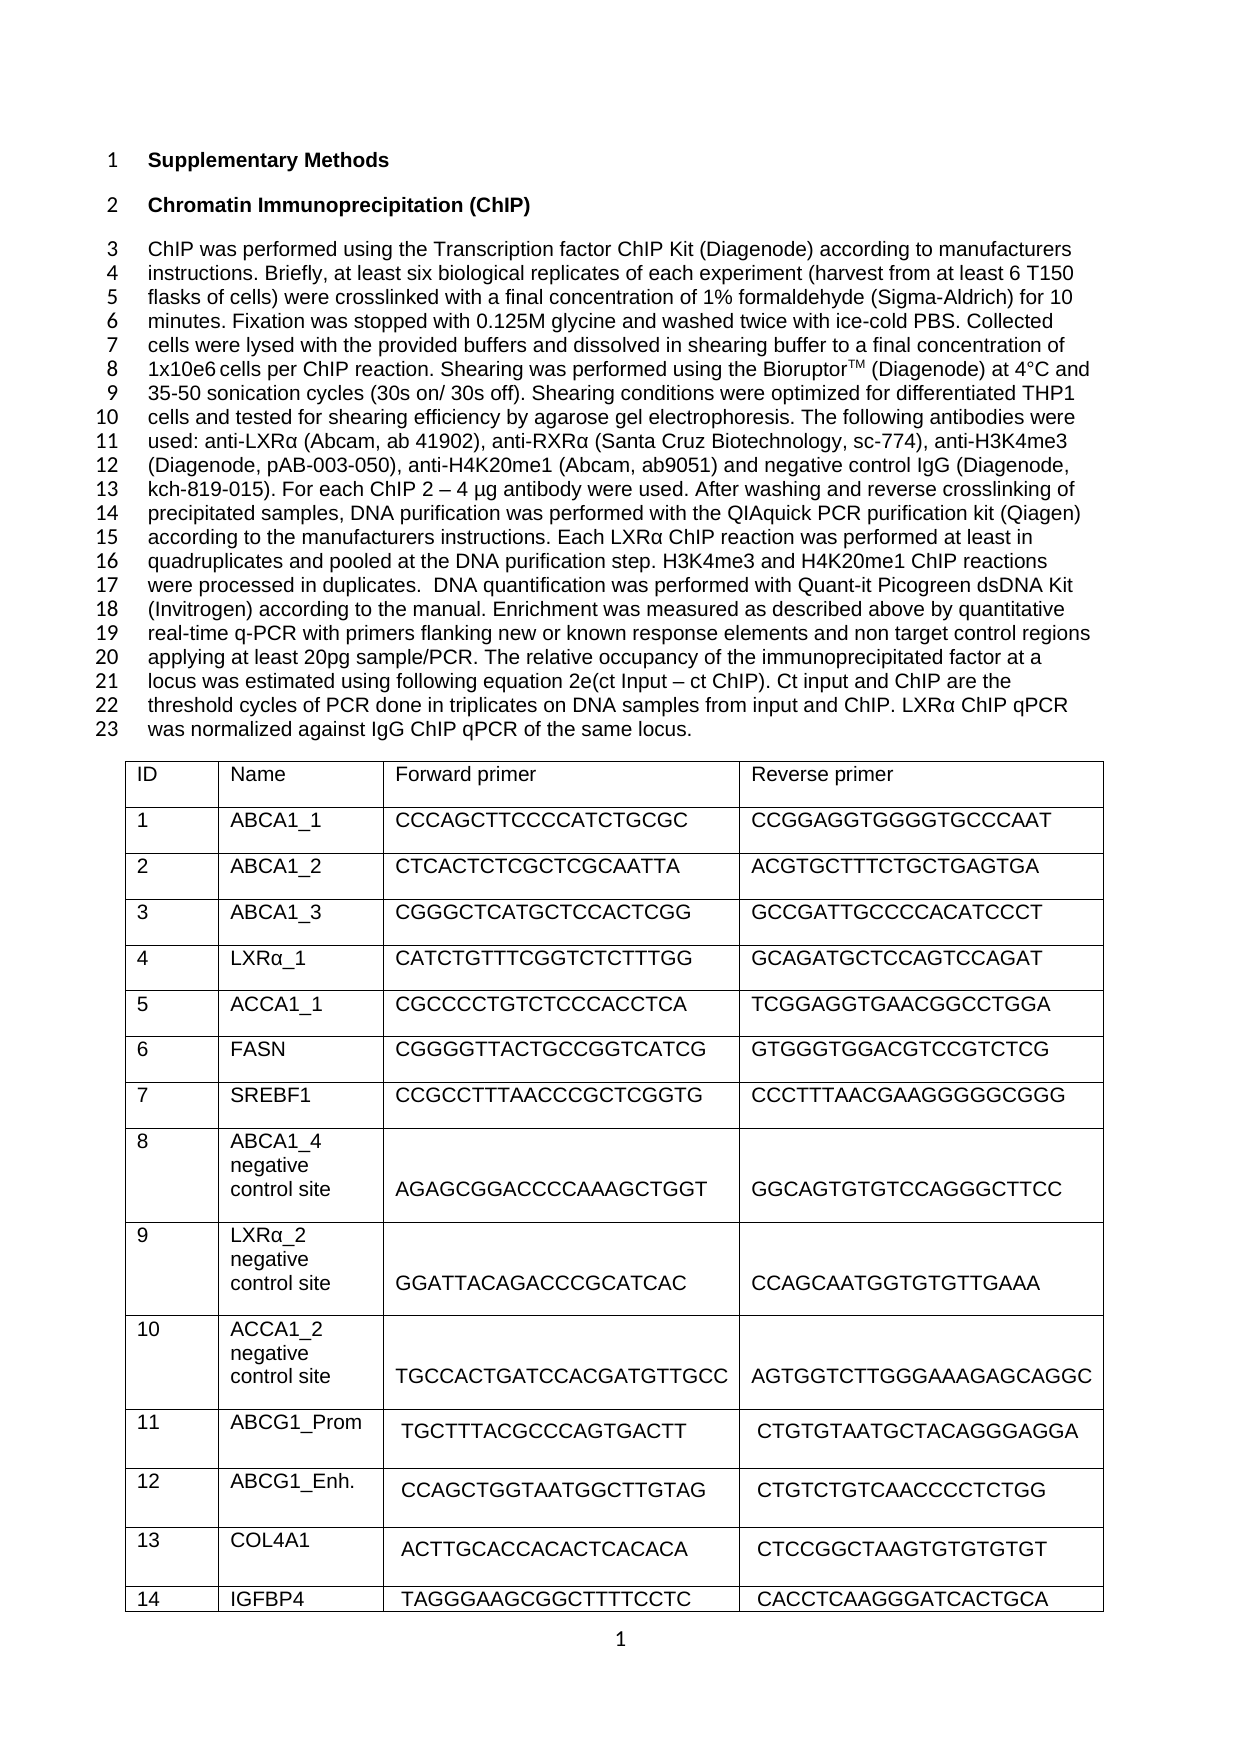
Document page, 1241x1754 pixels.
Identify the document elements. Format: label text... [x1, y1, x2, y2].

table_cell IGFBP4 [219, 1587, 383, 1611]
table_cell ABCA1_3 [219, 900, 383, 944]
table_cell CTGTCTGTCAACCCCTCTGG [740, 1469, 1103, 1527]
table_cell 5 [126, 991, 218, 1036]
table_cell FASN [219, 1037, 383, 1082]
table_cell ABCA1_4 negative control site [219, 1129, 383, 1222]
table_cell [384, 1587, 739, 1611]
table_cell LXRα_1 [219, 946, 383, 990]
table_cell CGGGGTTACTGCCGGTCATCG [384, 1037, 739, 1082]
table_cell 3 [126, 900, 218, 944]
table_cell GTGGGTGGACGTCCGTCTCG [740, 1037, 1103, 1082]
table_cell GCAGATGCTCCAGTCCAGAT [740, 946, 1103, 990]
table_cell CCAGCTGGTAATGGCTTGTAG [384, 1469, 739, 1527]
table_cell ACCA1_1 [219, 991, 383, 1036]
table_cell ACCA1_2 negative control site [219, 1316, 383, 1409]
text Chromatin Immunoprecipitation (ChIP) [148, 192, 1093, 216]
table_cell CATCTGTTTCGGTCTCTTTGG [384, 946, 739, 990]
text Supplementary Methods [148, 148, 1093, 172]
table_cell ABCG1_Prom [219, 1410, 383, 1468]
table_cell AGTGGTCTTGGGAAAGAGCAGGC [740, 1316, 1103, 1409]
table_cell TGCTTTACGCCCAGTGACTT [384, 1410, 739, 1468]
table_cell 4 [126, 946, 218, 990]
table_cell GGATTACAGACCCGCATCAC [384, 1223, 739, 1315]
table_cell CCCTTTAACGAAGGGGGCGGG [740, 1083, 1103, 1128]
table_cell CGGGCTCATGCTCCACTCGG [384, 900, 739, 944]
table_cell 7 [126, 1083, 218, 1128]
text ChIP was performed using the Transcription factor ChIP Kit (Diagenode) according to manufacturers instructions. Briefly, at least six biological replicates of each experiment (harvest from at least 6 T150 flasks of cells) were crosslinked with a final concentration of 1% formaldehyde (Sigma-Aldrich) for 10 minutes. Fixation was stopped with 0.125M glycine and washed twice with ice-cold PBS. Collected cells were lysed with the provided buffers and dissolved in shearing buffer to a final concentration of 1x10e6 cells per ChIP reaction. Shearing was performed using the BioruptorTM (Diagenode) at 4°C and 35-50 sonication cycles (30s on/ 30s off). Shearing conditions were optimized for differentiated THP1 cells and tested for shearing efficiency by agarose gel electrophoresis. The following antibodies were used: anti-LXRα (Abcam, ab 41902), anti-RXRα (Santa Cruz Biotechnology, sc-774), anti-H3K4me3 (Diagenode, pAB-003-050), anti-H4K20me1 (Abcam, ab9051) and negative control IgG (Diagenode, kch-819-015). For each ChIP 2 – 4 µg antibody were used. After washing and reverse crosslinking of precipitated samples, DNA purification was performed with the QIAquick PCR purification kit (Qiagen) according to the manufacturers instructions. Each LXRα ChIP reaction was performed at least in quadruplicates and pooled at the DNA purification step. H3K4me3 and H4K20me1 ChIP reactions were processed in duplicates. DNA quantification was performed with Quant-it Picogreen dsDNA Kit (Invitrogen) according to the manual. Enrichment was measured as described above by quantitative real-time q-PCR with primers flanking new or known response elements and non target control regions applying at least 20pg sample/PCR. The relative occupancy of the immunoprecipitated factor at a locus was estimated using following equation 2e(ct Input – ct ChIP). Ct input and ChIP are the threshold cycles of PCR done in triplicates on DNA samples from input and ChIP. LXRα ChIP qPCR was normalized against IgG ChIP qPCR of the same locus. [148, 237, 1093, 740]
table_cell CCGGAGGTGGGGTGCCCAAT [740, 808, 1103, 853]
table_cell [740, 1587, 1103, 1611]
table_cell 1 [126, 808, 218, 853]
table_cell LXRα_2 negative control site [219, 1223, 383, 1315]
table_cell 12 [126, 1469, 218, 1527]
table_cell CGCCCCTGTCTCCCACCTCA [384, 991, 739, 1036]
table_cell ACTTGCACCACACTCACACA [384, 1528, 739, 1586]
table_header ID [126, 762, 218, 807]
table_cell ABCG1_Enh. [219, 1469, 383, 1527]
table_cell CTGTGTAATGCTACAGGGAGGA [740, 1410, 1103, 1468]
table_cell 2 [126, 854, 218, 899]
table_cell CCGCCTTTAACCCGCTCGGTG [384, 1083, 739, 1128]
table_cell 14 [126, 1587, 218, 1611]
table_cell 9 [126, 1223, 218, 1315]
table_cell TGCCACTGATCCACGATGTTGCC [384, 1316, 739, 1409]
table_cell 6 [126, 1037, 218, 1082]
table_cell 11 [126, 1410, 218, 1468]
table_cell GGCAGTGTGTCCAGGGCTTCC [740, 1129, 1103, 1222]
table_cell CCAGCAATGGTGTGTTGAAA [740, 1223, 1103, 1315]
table_header Forward primer [384, 762, 739, 807]
table_cell SREBF1 [219, 1083, 383, 1128]
table_header Name [219, 762, 383, 807]
table_cell 13 [126, 1528, 218, 1586]
table_cell COL4A1 [219, 1528, 383, 1586]
table_cell CTCCGGCTAAGTGTGTGTGT [740, 1528, 1103, 1586]
table_cell ABCA1_2 [219, 854, 383, 899]
table_cell ACGTGCTTTCTGCTGAGTGA [740, 854, 1103, 899]
table_cell GCCGATTGCCCCACATCCCT [740, 900, 1103, 944]
table_cell CTCACTCTCGCTCGCAATTA [384, 854, 739, 899]
table_cell TCGGAGGTGAACGGCCTGGA [740, 991, 1103, 1036]
table_cell AGAGCGGACCCCAAAGCTGGT [384, 1129, 739, 1222]
table_cell ABCA1_1 [219, 808, 383, 853]
table_header Reverse primer [740, 762, 1103, 807]
table_cell 10 [126, 1316, 218, 1409]
table_cell CCCAGCTTCCCCATCTGCGC [384, 808, 739, 853]
table_cell 8 [126, 1129, 218, 1222]
